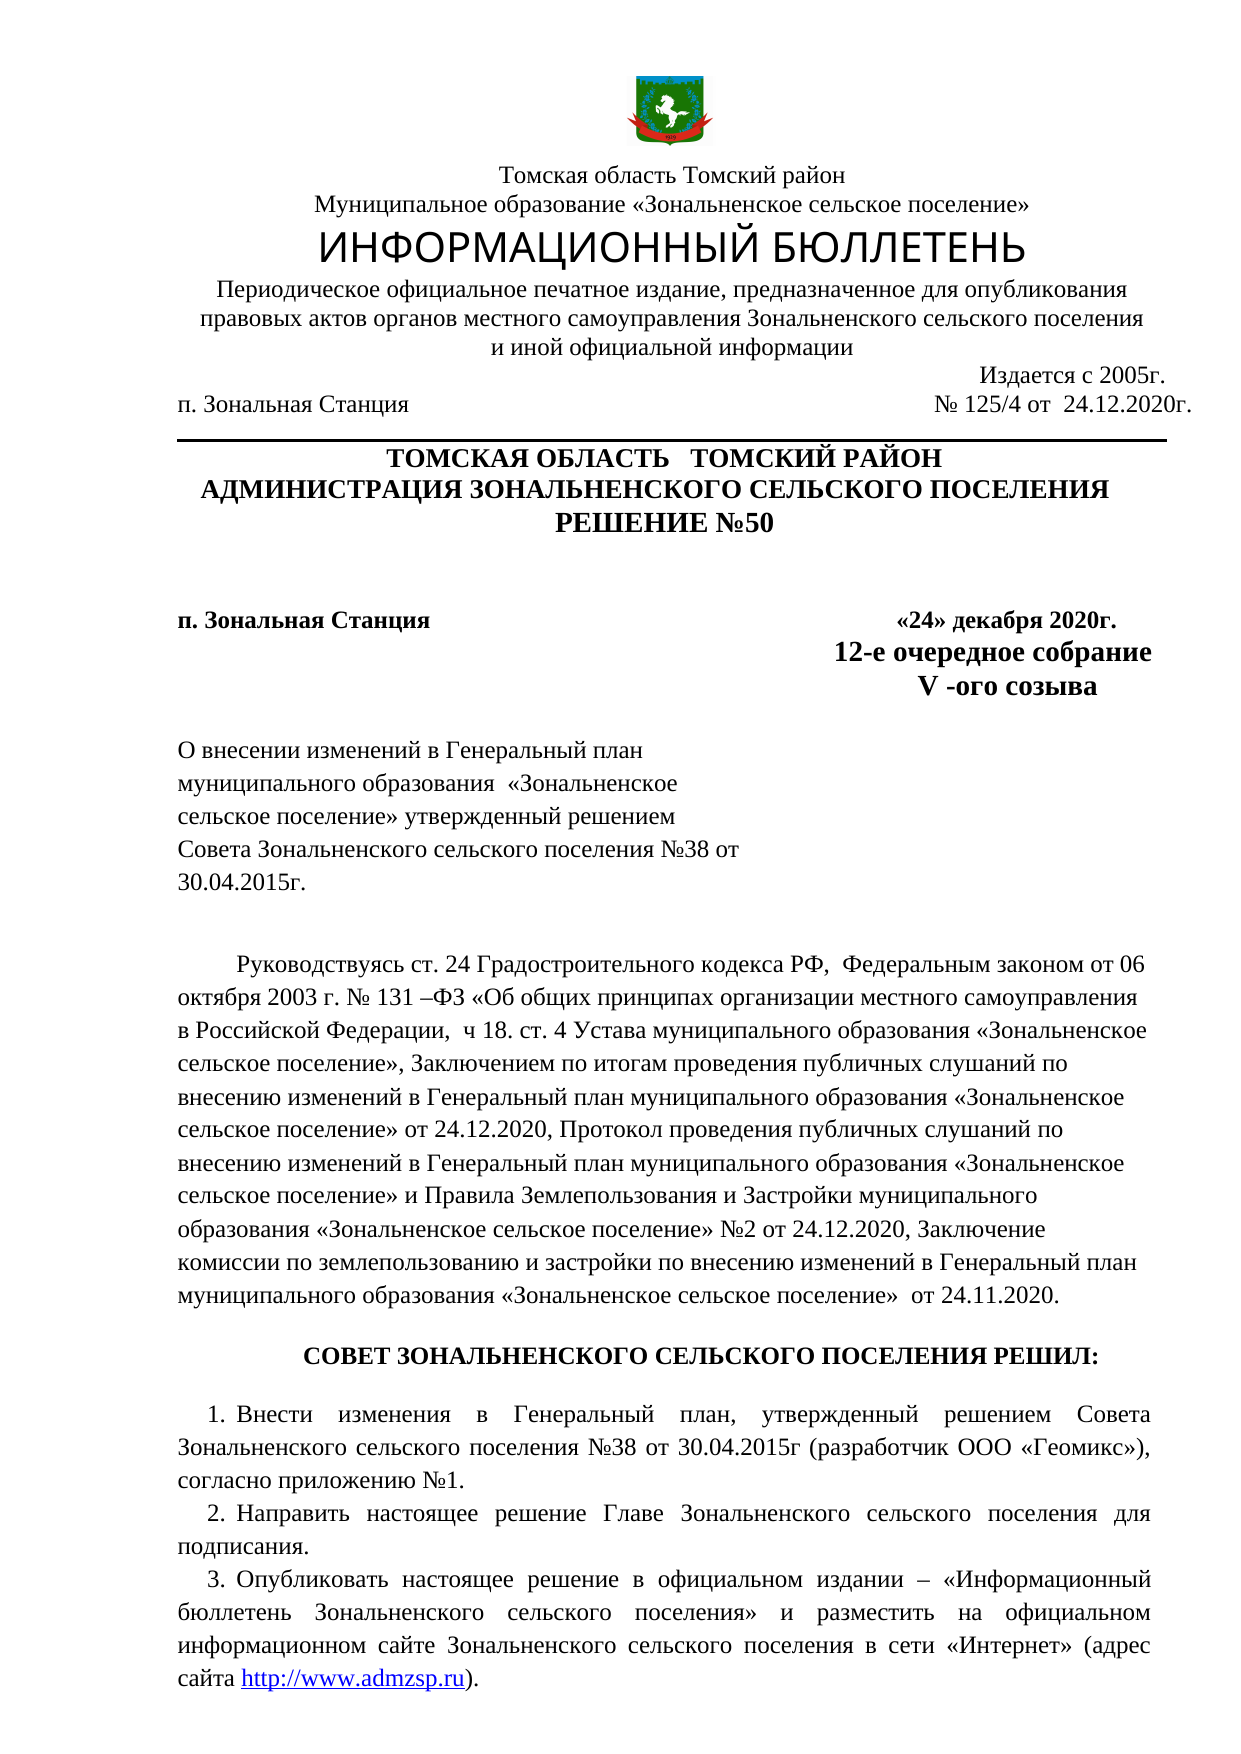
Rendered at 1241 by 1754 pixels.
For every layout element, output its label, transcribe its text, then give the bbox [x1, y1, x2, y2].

text п. Зональная Станция «24» декабря 2020г. [177, 605, 1152, 634]
list Внести изменения в Генеральный план, утвержденный решением Совета Зональненского сельского поселения №38 от 30.04.2015г (разработчик ООО «Геомикс»), согласно приложению №1. [177, 1399, 1152, 1494]
text п. Зональная Станция № 125/4 от 24.12.2020г. [177, 389, 1211, 418]
list Опубликовать настоящее решение в официальном издании – «Информационный бюллетень Зональненского сельского поселения» и разместить на официальном информационном сайте Зональненского сельского поселения в сети «Интернет» (адрес сайта http://www.admzsp.ru). [177, 1564, 1152, 1692]
text Периодическое официальное печатное издание, предназначенное для опубликования [177, 274, 1167, 303]
text Издается с 2005г. [177, 361, 1211, 389]
picture [625, 76, 717, 146]
text Руководствуясь ст. 24 Градостроительного кодекса РФ, Федеральным законом от 06 октября 2003 г. № 131 –ФЗ «Об общих принципах организации местного самоуправления в Российской Федерации, ч 18. ст. 4 Устава муниципального образования «Зональненское сельское поселение», Заключением по итогам проведения публичных слушаний по внесению изменений в Генеральный план муниципального образования «Зональненское сельское поселение» от 24.12.2020, Протокол проведения публичных слушаний по внесению изменений в Генеральный план муниципального образования «Зональненское сельское поселение» и Правила Землепользования и Застройки муниципального образования «Зональненское сельское поселение» №2 от 24.12.2020, Заключение комиссии по землепользованию и застройки по внесению изменений в Генеральный план муниципального образования «Зональненское сельское поселение» от 24.11.2020. [177, 949, 1152, 1308]
text 12-е очередное собрание [177, 634, 1152, 668]
text СОВЕТ ЗОНАЛЬНЕНСКОГО СЕЛЬСКОГО ПОСЕЛЕНИЯ РЕШИЛ: [177, 1341, 1152, 1370]
text правовых актов органов местного самоуправления Зональненского сельского поселения [177, 303, 1167, 332]
text АДМИНИСТРАЦИЯ ЗОНАЛЬНЕНСКОГО СЕЛЬСКОГО ПОСЕЛЕНИЯ [158, 474, 1152, 505]
list Направить настоящее решение Главе Зональненского сельского поселения для подписания. [177, 1498, 1152, 1560]
text ИНФОРМАЦИОННЫЙ БЮЛЛЕТЕНЬ [177, 218, 1167, 274]
text и иной официальной информации [177, 332, 1167, 361]
list О внесении изменений в Генеральный план муниципального образования «Зональненское сельское поселение» утвержденный решением Совета Зональненского сельского поселения №38 от 30.04.2015г. [177, 735, 753, 896]
text ТОМСКАЯ ОБЛАСТЬ ТОМСКИЙ РАЙОН [177, 442, 1152, 474]
text Томская область Томский район [177, 131, 1167, 189]
text V -ого созыва [177, 668, 1152, 701]
text РЕШЕНИЕ №50 [177, 505, 1152, 538]
text Муниципальное образование «Зональненское сельское поселение» [177, 189, 1167, 218]
